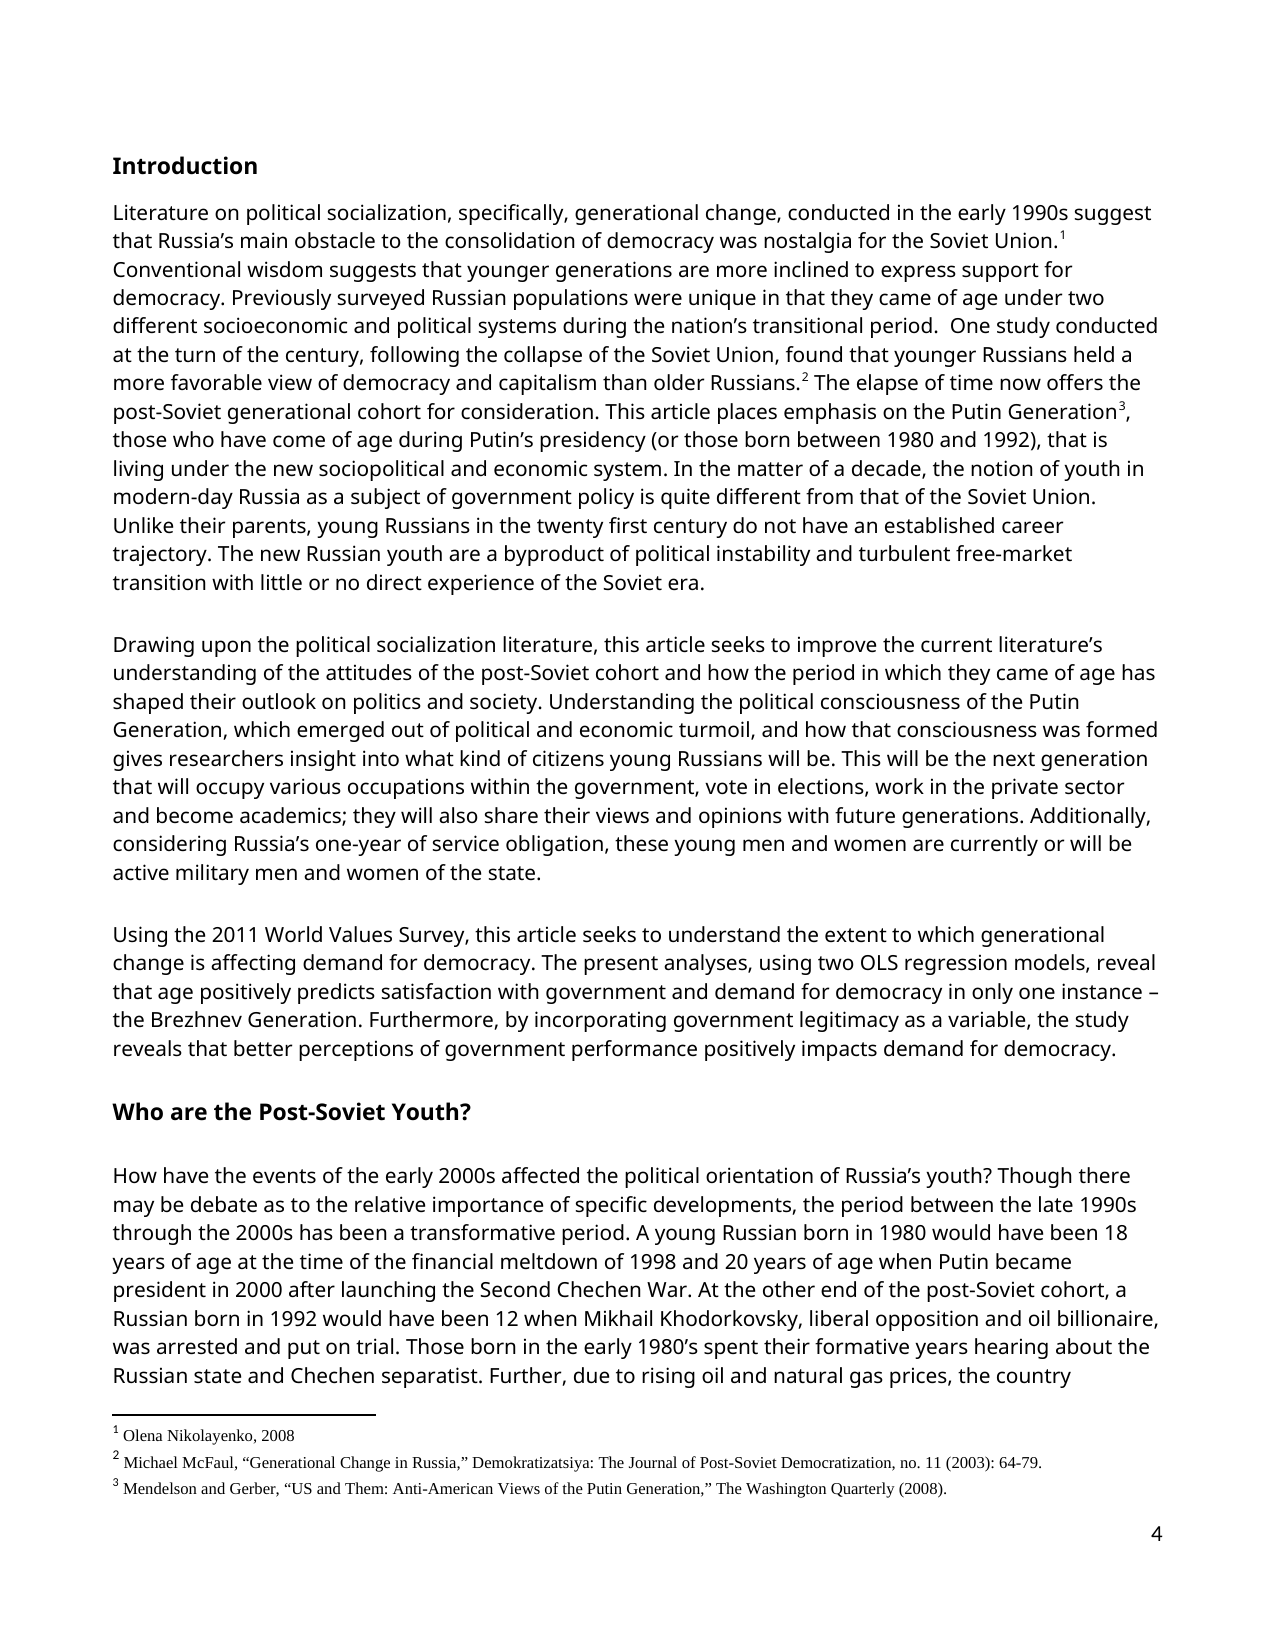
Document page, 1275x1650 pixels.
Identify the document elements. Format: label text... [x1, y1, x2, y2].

text Introduction [112, 150, 1162, 181]
text Using the 2011 World Values Survey, this article seeks to understand the extent to which generational change is affecting demand for democracy. The present analyses, using two OLS regression models, reveal that age positively predicts satisfaction with government and demand for democracy in only one instance – the Brezhnev Generation. Furthermore, by incorporating government legitimacy as a variable, the study reveals that better perceptions of government performance positively impacts demand for democracy. [112, 920, 1162, 1062]
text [112, 1162, 1162, 1389]
text Literature on political socialization, specifically, generational change, conducted in the early 1990s suggest that Russia’s main obstacle to the consolidation of democracy was nostalgia for the Soviet Union. Conventional wisdom suggests that younger generations are more inclined to express support for democracy. Previously surveyed Russian populations were unique in that they came of age under two different socioeconomic and political systems during the nation’s transitional period. One study conducted at the turn of the century, following the collapse of the Soviet Union, found that younger Russians held a more favorable view of democracy and capitalism than older Russians. The elapse of time now offers the post-Soviet generational cohort for consideration. This article places emphasis on the Putin Generation, those who have come of age during Putin’s presidency (or those born between 1980 and 1992), that is living under the new sociopolitical and economic system. In the matter of a decade, the notion of youth in modern-day Russia as a subject of government policy is quite different from that of the Soviet Union. Unlike their parents, young Russians in the twenty first century do not have an established career trajectory. The new Russian youth are a byproduct of political instability and turbulent free-market transition with little or no direct experience of the Soviet era. [112, 198, 1162, 596]
text Drawing upon the political socialization literature, this article seeks to improve the current literature’s understanding of the attitudes of the post-Soviet cohort and how the period in which they came of age has shaped their outlook on politics and society. Understanding the political consciousness of the Putin Generation, which emerged out of political and economic turmoil, and how that consciousness was formed gives researchers insight into what kind of citizens young Russians will be. This will be the next generation that will occupy various occupations within the government, vote in elections, work in the private sector and become academics; they will also share their views and opinions with future generations. Additionally, considering Russia’s one-year of service obligation, these young men and women are currently or will be active military men and women of the state. [112, 630, 1162, 886]
text Who are the Post-Soviet Youth? [112, 1096, 1162, 1128]
